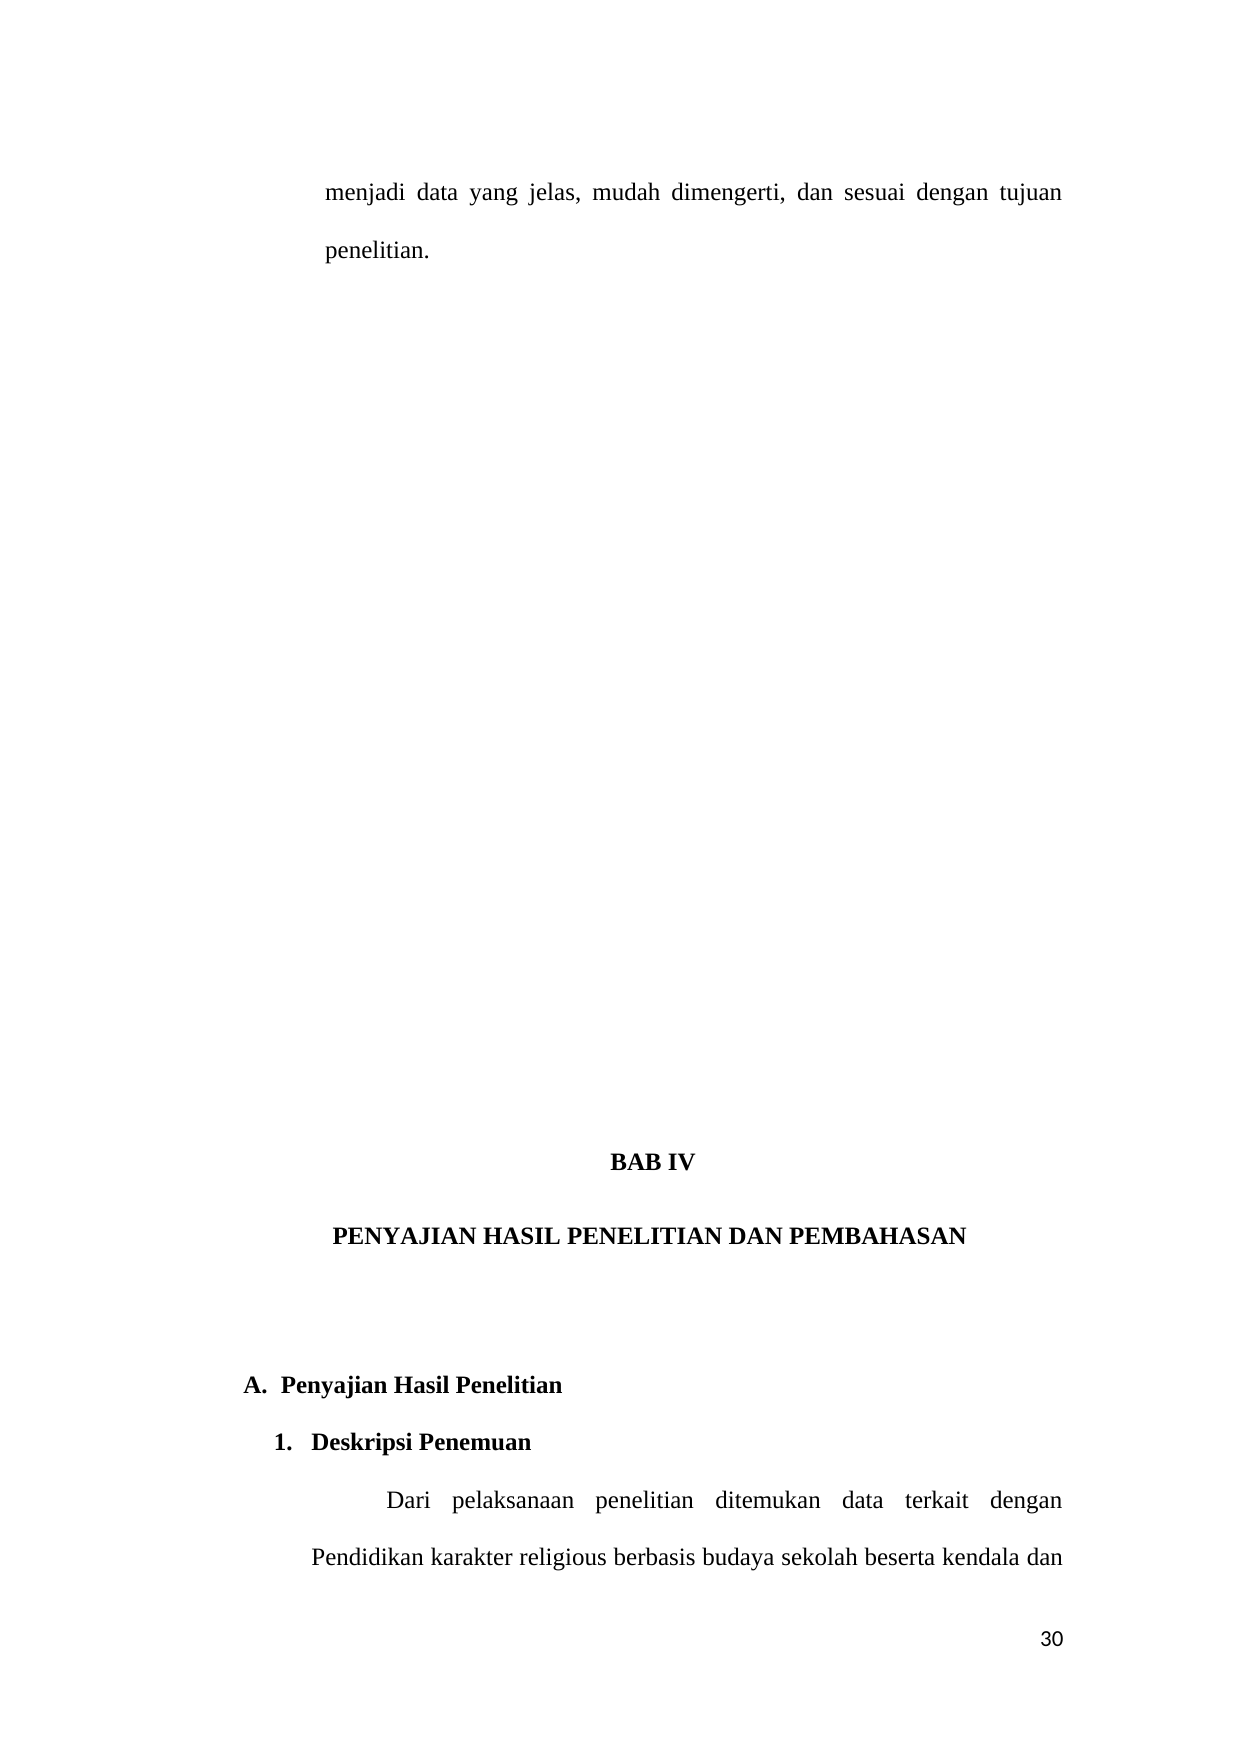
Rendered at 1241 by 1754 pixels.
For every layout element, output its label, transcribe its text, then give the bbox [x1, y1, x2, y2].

text BAB IV [236, 1147, 1063, 1176]
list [325, 177, 1063, 263]
list Penyajian Hasil Penelitian [243, 1370, 1063, 1398]
text PENYAJIAN HASIL PENELITIAN DAN PEMBAHASAN [236, 1221, 1063, 1250]
list Deskripsi Penemuan [274, 1427, 1063, 1456]
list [311, 1485, 1063, 1571]
